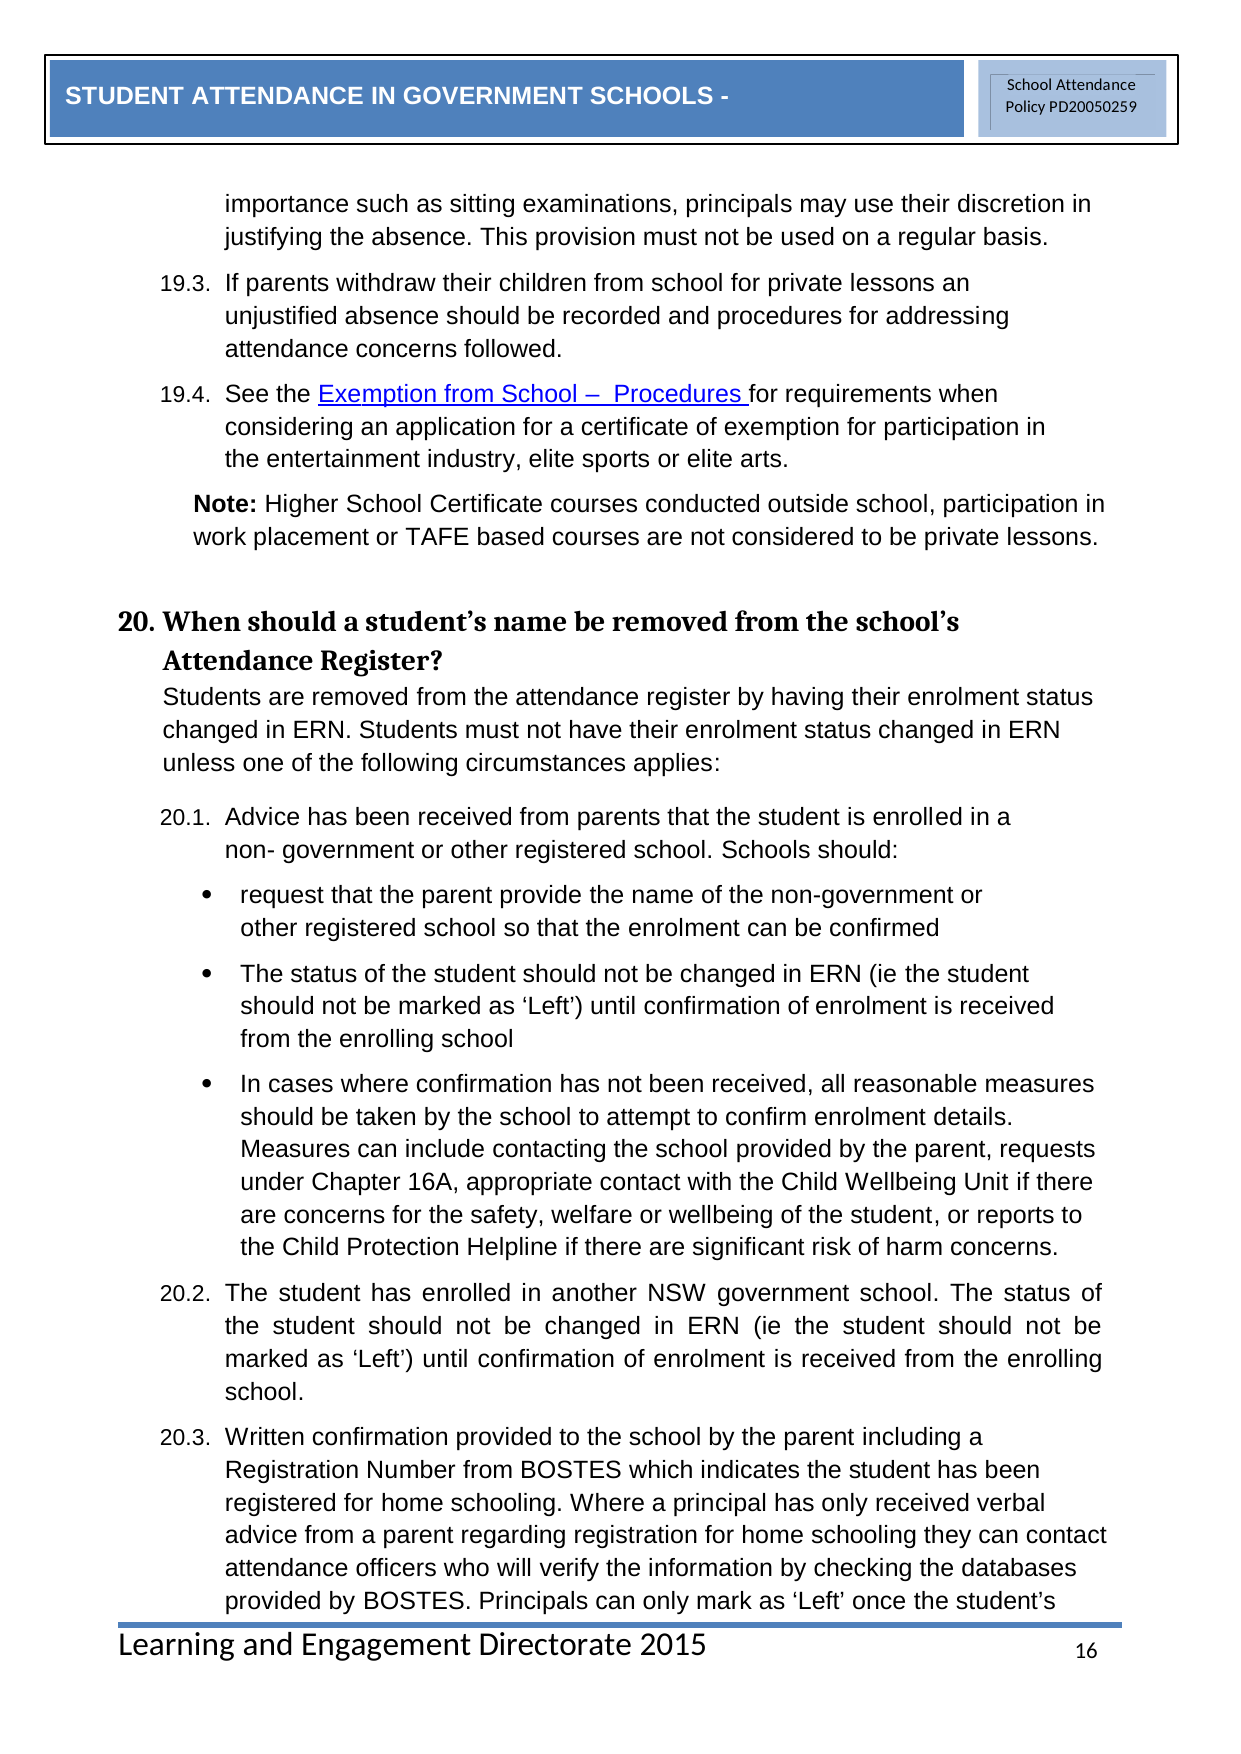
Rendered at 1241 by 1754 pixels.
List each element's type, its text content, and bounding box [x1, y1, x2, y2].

list See the Exemption from School – Procedures for requirements when considering an application for a certificate of exemption for participation in the entertainment industry, elite sports or elite arts. [159, 379, 1081, 473]
subtitle When should a student’s name be removed from the school’s Attendance Register? [118, 606, 972, 678]
list The status of the student should not be changed in ERN (ie the student should not be marked as ‘Left’) until confirmation of enrolment is received from the enrolling school [202, 959, 1108, 1052]
list If parents withdraw their children from school for private lessons an unjustified absence should be recorded and procedures for addressing attendance concerns followed. [159, 268, 1084, 362]
picture [50, 67, 964, 130]
list The student has enrolled in another NSW government school. The status of the student should not be changed in ERN (ie the student should not be marked as ‘Left’) until confirmation of enrolment is received from the enrolling school. [159, 1278, 1102, 1406]
text importance such as sitting examinations, principals may use their discretion in justifying the absence. This provision must not be used on a regular basis. [224, 189, 1095, 251]
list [159, 1422, 1119, 1614]
text changed in ERN. Students must not have their enrolment status changed in ERN unless one of the following circumstances applies: [162, 716, 1111, 777]
list Advice has been received from parents that the student is enrolled in a non- government or other registered school. Schools should: [159, 802, 1063, 864]
text Students are removed from the attendance register by having their enrolment status [162, 683, 1106, 711]
list request that the parent provide the name of the non-government or other registered school so that the enrolment can be confirmed [202, 880, 1044, 942]
picture [978, 67, 1167, 130]
text Note: Higher School Certificate courses conducted outside school, participation in work placement or TAFE based courses are not considered to be private lessons. [193, 489, 1117, 551]
list In cases where confirmation has not been received, all reasonable measures should be taken by the school to attempt to confirm enrolment details. Measures can include contacting the school provided by the parent, requests under Chapter 16A, appropriate contact with the Child Wellbeing Unit if there are concerns for the safety, welfare or wellbeing of the student, or reports to the Child Protection Helpline if there are significant risk of harm concerns. [202, 1069, 1121, 1261]
